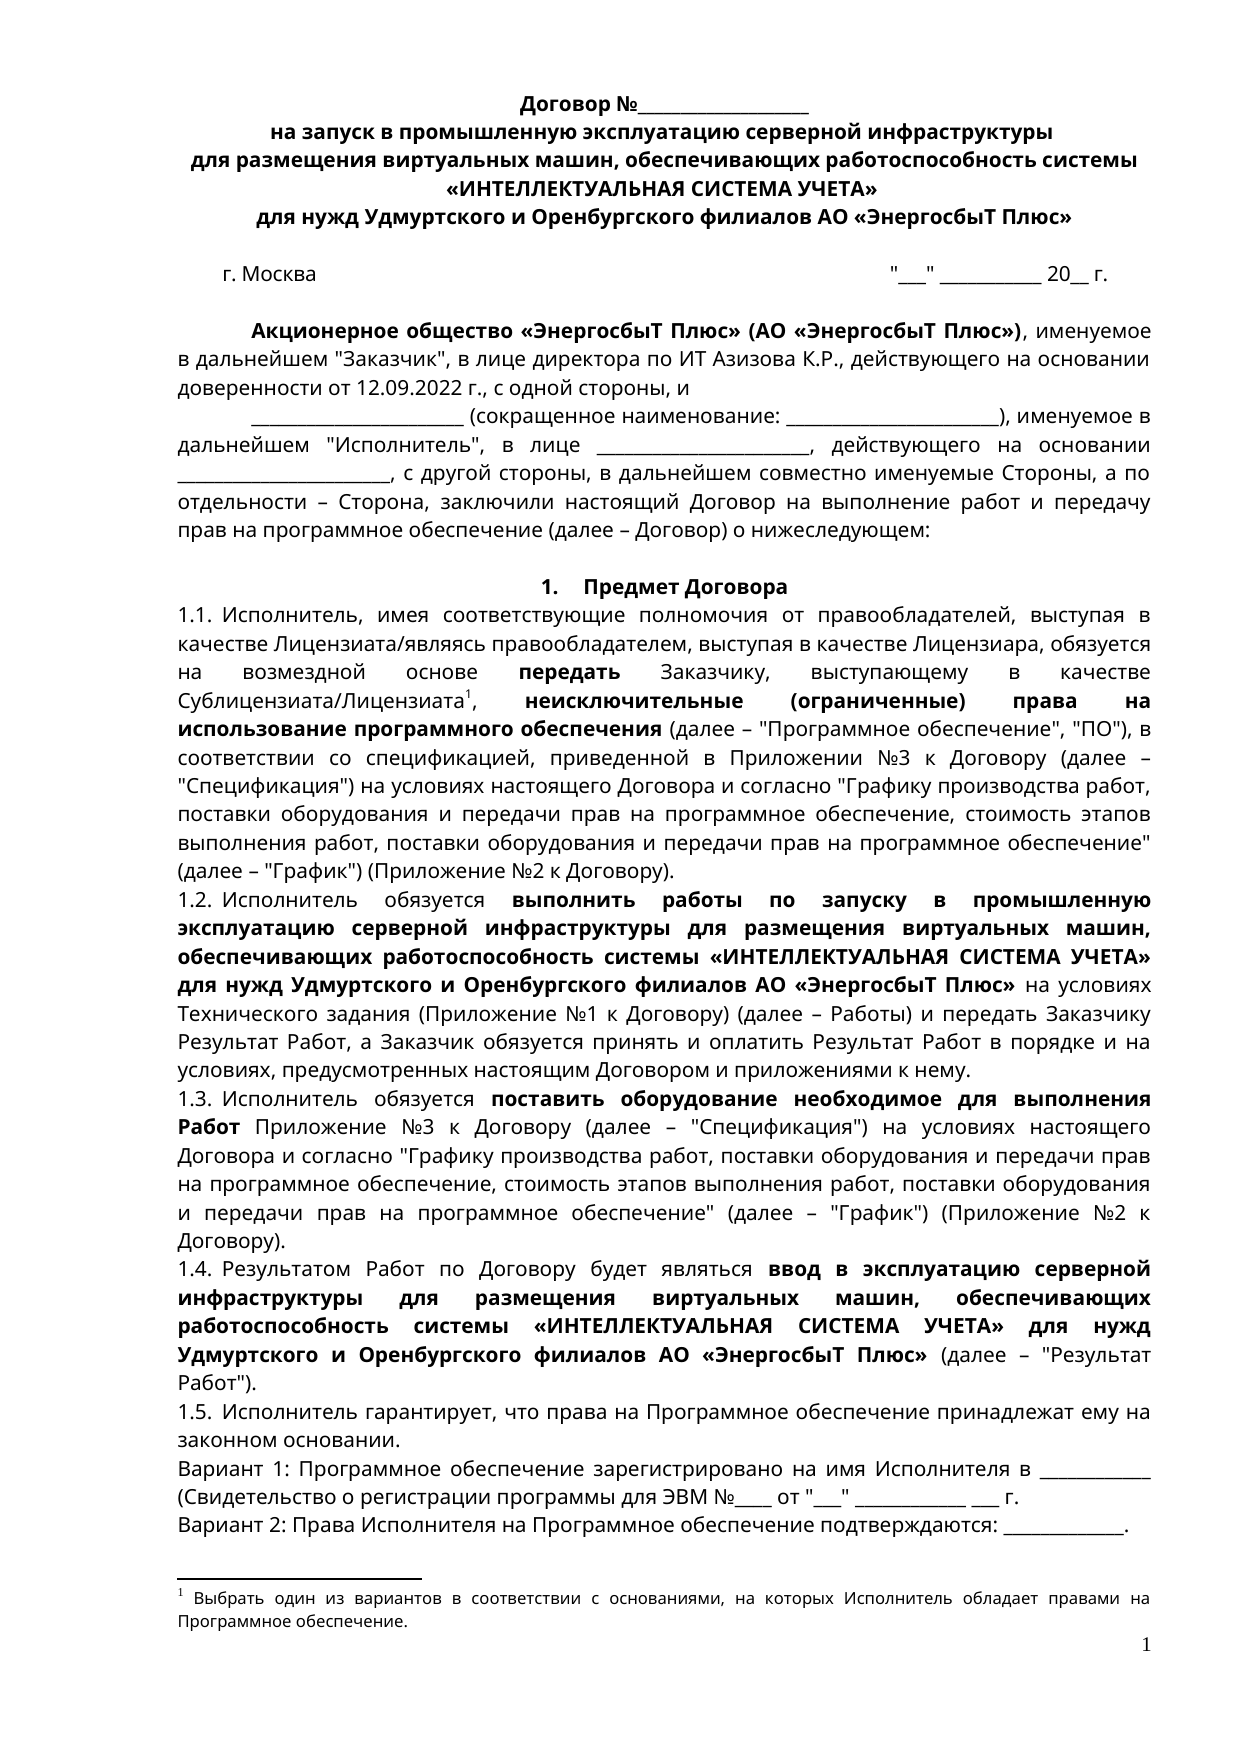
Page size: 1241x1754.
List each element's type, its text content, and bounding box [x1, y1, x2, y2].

list Результатом Работ по Договору будет являться ввод в эксплуатацию серверной инфраструктуры для размещения виртуальных машин, обеспечивающих работоспособность системы «ИНТЕЛЛЕКТУАЛЬНАЯ СИСТЕМА УЧЕТА» для нужд Удмуртского и Оренбургского филиалов АО «ЭнергосбыТ Плюс» (далее – "Результат Работ"). [177, 1254, 1152, 1397]
list Вариант 2: Права Исполнителя на Программное обеспечение подтверждаются: _____________. [177, 1511, 1152, 1539]
text Договор №____________________ [177, 89, 1152, 117]
list Исполнитель обязуется выполнить работы по запуску в промышленную эксплуатацию серверной инфраструктуры для размещения виртуальных машин, обеспечивающих работоспособность системы «ИНТЕЛЛЕКТУАЛЬНАЯ СИСТЕМА УЧЕТА» для нужд Удмуртского и Оренбургского филиалов АО «ЭнергосбыТ Плюс» на условиях Технического задания (Приложение №1 к Договору) (далее – Работы) и передать Заказчику Результат Работ, а Заказчик обязуется принять и оплатить Результат Работ в порядке и на условиях, предусмотренных настоящим Договором и приложениями к нему. [177, 885, 1152, 1084]
list Предмет Договора [177, 572, 1152, 601]
text на запуск в промышленную эксплуатацию серверной инфраструктуры для размещения виртуальных машин, обеспечивающих работоспособность системы «ИНТЕЛЛЕКТУАЛЬНАЯ СИСТЕМА УЧЕТА» для нужд Удмуртского и Оренбургского филиалов АО «ЭнергосбыТ Плюс» [177, 117, 1152, 231]
text _______________________ (сокращенное наименование: _______________________), именуемое в дальнейшем "Исполнитель", в лице _______________________, действующего на основании _______________________, с другой стороны, в дальнейшем совместно именуемые Стороны, а по отдельности – Сторона, заключили настоящий Договор на выполнение работ и передачу прав на программное обеспечение (далее – Договор) о нижеследующем: [177, 401, 1152, 544]
text г. Москва "___" ___________ 20__ г. [179, 259, 1152, 288]
list Исполнитель гарантирует, что права на Программное обеспечение принадлежат ему на законном основании. [177, 1397, 1152, 1454]
list Исполнитель, имея соответствующие полномочия от правообладателей, выступая в качестве Лицензиата/являясь правообладателем, выступая в качестве Лицензиара, обязуется на возмездной основе передать Заказчику, выступающему в качестве Сублицензиата/Лицензиата, неисключительные (ограниченные) права на использование программного обеспечения (далее – "Программное обеспечение", "ПО"), в соответствии со спецификацией, приведенной в Приложении №3 к Договору (далее – "Спецификация") на условиях настоящего Договора и согласно "Графику производства работ, поставки оборудования и передачи прав на программное обеспечение, стоимость этапов выполнения работ, поставки оборудования и передачи прав на программное обеспечение" (далее – "График") (Приложение №2 к Договору). [177, 601, 1152, 885]
list Исполнитель обязуется поставить оборудование необходимое для выполнения Работ Приложение №3 к Договору (далее – "Спецификация") на условиях настоящего Договора и согласно "Графику производства работ, поставки оборудования и передачи прав на программное обеспечение, стоимость этапов выполнения работ, поставки оборудования и передачи прав на программное обеспечение" (далее – "График") (Приложение №2 к Договору). [177, 1084, 1152, 1254]
text Акционерное общество «ЭнергосбыТ Плюс» (АО «ЭнергосбыТ Плюс»), именуемое в дальнейшем "Заказчик", в лице директора по ИТ Азизова К.Р., действующего на основании доверенности от 12.09.2022 г., с одной стороны, и [177, 316, 1152, 401]
list Вариант 1: Программное обеспечение зарегистрировано на имя Исполнителя в ____________ (Свидетельство о регистрации программы для ЭВМ №____ от "___" ____________ ___ г. [177, 1454, 1152, 1511]
